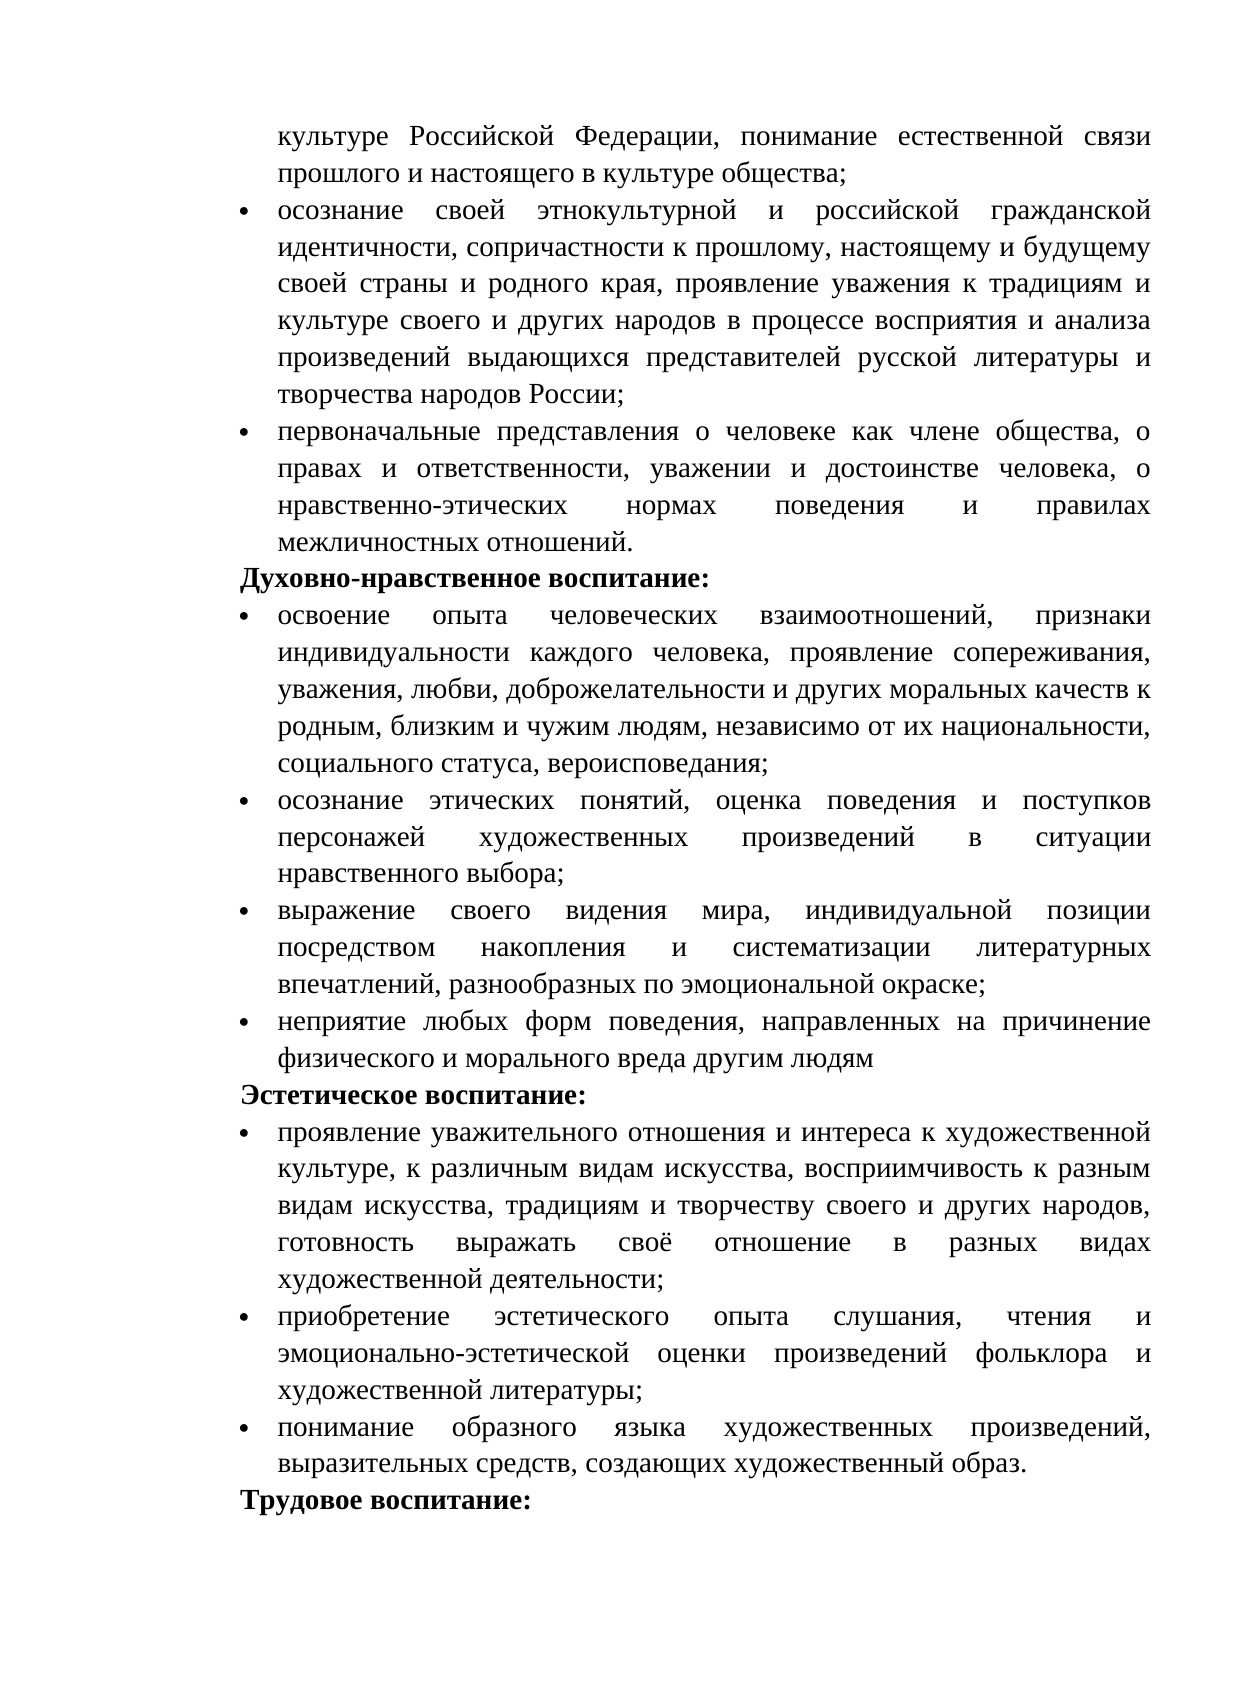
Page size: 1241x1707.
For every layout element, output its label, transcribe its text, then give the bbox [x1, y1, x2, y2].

list осознание своей этнокультурной и российской гражданской идентичности, сопричастности к прошлому, настоящему и будущему своей страны и родного края, проявление уважения к традициям и культуре своего и других народов в процессе восприятия и анализа произведений выдающихся представителей русской литературы и творчества народов России; [240, 192, 1152, 410]
list неприятие любых форм поведения, направленных на причинение физического и морального вреда другим людям [240, 1003, 1152, 1073]
text Духовно-нравственное воспитание: [177, 561, 1152, 594]
list освоение опыта человеческих взаимоотношений, признаки индивидуальности каждого человека, проявление сопереживания, уважения, любви, доброжелательности и других моральных качеств к родным, близким и чужим людям, независимо от их национальности, социального статуса, вероисповедания; [240, 597, 1152, 778]
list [240, 118, 1152, 188]
text Эстетическое воспитание: [177, 1077, 1152, 1110]
list осознание этических понятий, оценка поведения и поступков персонажей художественных произведений в ситуации нравственного выбора; [240, 782, 1152, 889]
list приобретение эстетического опыта слушания, чтения и эмоционально-эстетической оценки произведений фольклора и художественной литературы; [240, 1298, 1152, 1405]
list проявление уважительного отношения и интереса к художественной культуре, к различным видам искусства, восприимчивость к разным видам искусства, традициям и творчеству своего и других народов, готовность выражать своё отношение в разных видах художественной деятельности; [240, 1114, 1152, 1295]
list выражение своего видения мира, индивидуальной позиции посредством накопления и систематизации литературных впечатлений, разнообразных по эмоциональной окраске; [240, 892, 1152, 1000]
list первоначальные представления о человеке как члене общества, о правах и ответственности, уважении и достоинстве человека, о нравственно-этических нормах поведения и правилах межличностных отношений. [240, 413, 1152, 557]
list понимание образного языка художественных произведений, выразительных средств, создающих художественный образ. [240, 1409, 1152, 1479]
text Трудовое воспитание: [177, 1482, 1152, 1516]
